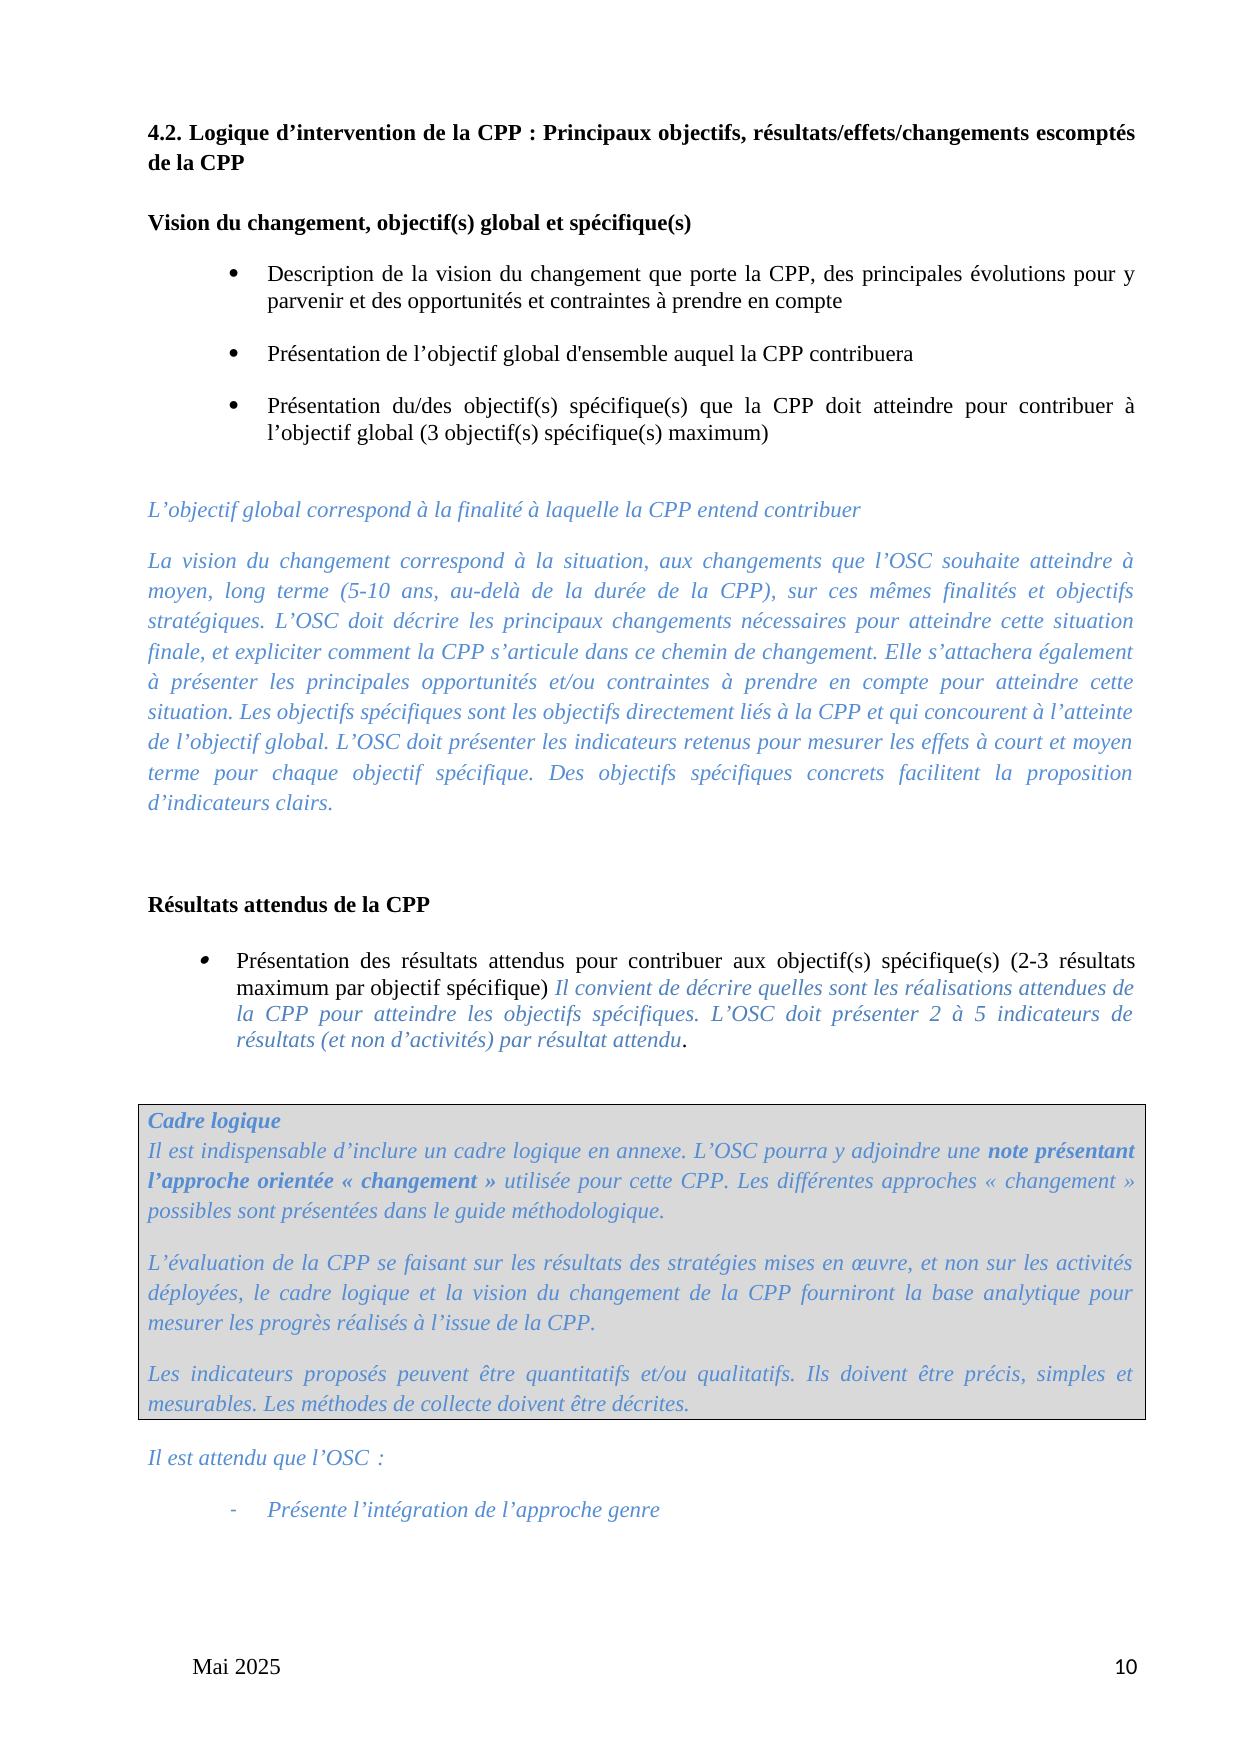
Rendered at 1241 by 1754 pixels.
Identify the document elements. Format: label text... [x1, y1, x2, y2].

text Cadre logique [139, 1105, 1145, 1133]
text L’évaluation de la CPP se faisant sur les résultats des stratégies mises en œuvre, et non sur les activités déployées, le cadre logique et la vision du changement de la CPP fourniront la base analytique pour mesurer les progrès réalisés à l’issue de la CPP. [139, 1246, 1145, 1335]
text La vision du changement correspond à la situation, aux changements que l’OSC souhaite atteindre à moyen, long terme (5-10 ans, au-delà de la durée de la CPP), sur ces mêmes finalités et objectifs stratégiques. L’OSC doit décrire les principaux changements nécessaires pour atteindre cette situation finale, et expliciter comment la CPP s’articule dans ce chemin de changement. Elle s’attachera également à présenter les principales opportunités et/ou contraintes à prendre en compte pour atteindre cette situation. Les objectifs spécifiques sont les objectifs directement liés à la CPP et qui concourent à l’atteinte de l’objectif global. L’OSC doit présenter les indicateurs retenus pour mesurer les effets à court et moyen terme pour chaque objectif spécifique. Des objectifs spécifiques concrets facilitent la proposition d’indicateurs clairs. [148, 547, 1137, 815]
text L’objectif global correspond à la finalité à laquelle la CPP entend contribuer [148, 496, 1137, 522]
text Vision du changement, objectif(s) global et spécifique(s) [148, 209, 1137, 236]
list Présente l’intégration de l’approche genre [229, 1496, 1137, 1523]
text Il est indispensable d’inclure un cadre logique en annexe. L’OSC pourra y adjoindre une note présentant l’approche orientée « changement » utilisée pour cette CPP. Les différentes approches « changement » possibles sont présentées dans le guide méthodologique. [139, 1134, 1145, 1224]
text Les indicateurs proposés peuvent être quantitatifs et/ou qualitatifs. Ils doivent être précis, simples et mesurables. Les méthodes de collecte doivent être décrites. [139, 1357, 1145, 1419]
list Présentation du/des objectif(s) spécifique(s) que la CPP doit atteindre pour contribuer à l’objectif global (3 objectif(s) spécifique(s) maximum) [229, 392, 1137, 445]
text Il est attendu que l’OSC : [148, 1444, 1137, 1471]
list Description de la vision du changement que porte la CPP, des principales évolutions pour y parvenir et des opportunités et contraintes à prendre en compte [229, 261, 1137, 313]
list Présentation des résultats attendus pour contribuer aux objectif(s) spécifique(s) (2-3 résultats maximum par objectif spécifique) Il convient de décrire quelles sont les réalisations attendues de la CPP pour atteindre les objectifs spécifiques. L’OSC doit présenter 2 à 5 indicateurs de résultats (et non d’activités) par résultat attendu. [199, 947, 1137, 1053]
list Présentation de l’objectif global d'ensemble auquel la CPP contribuera [229, 339, 1137, 366]
text 4.2. Logique d’intervention de la CPP : Principaux objectifs, résultats/effets/changements escomptés de la CPP [148, 119, 1137, 175]
text Résultats attendus de la CPP [148, 891, 1137, 917]
